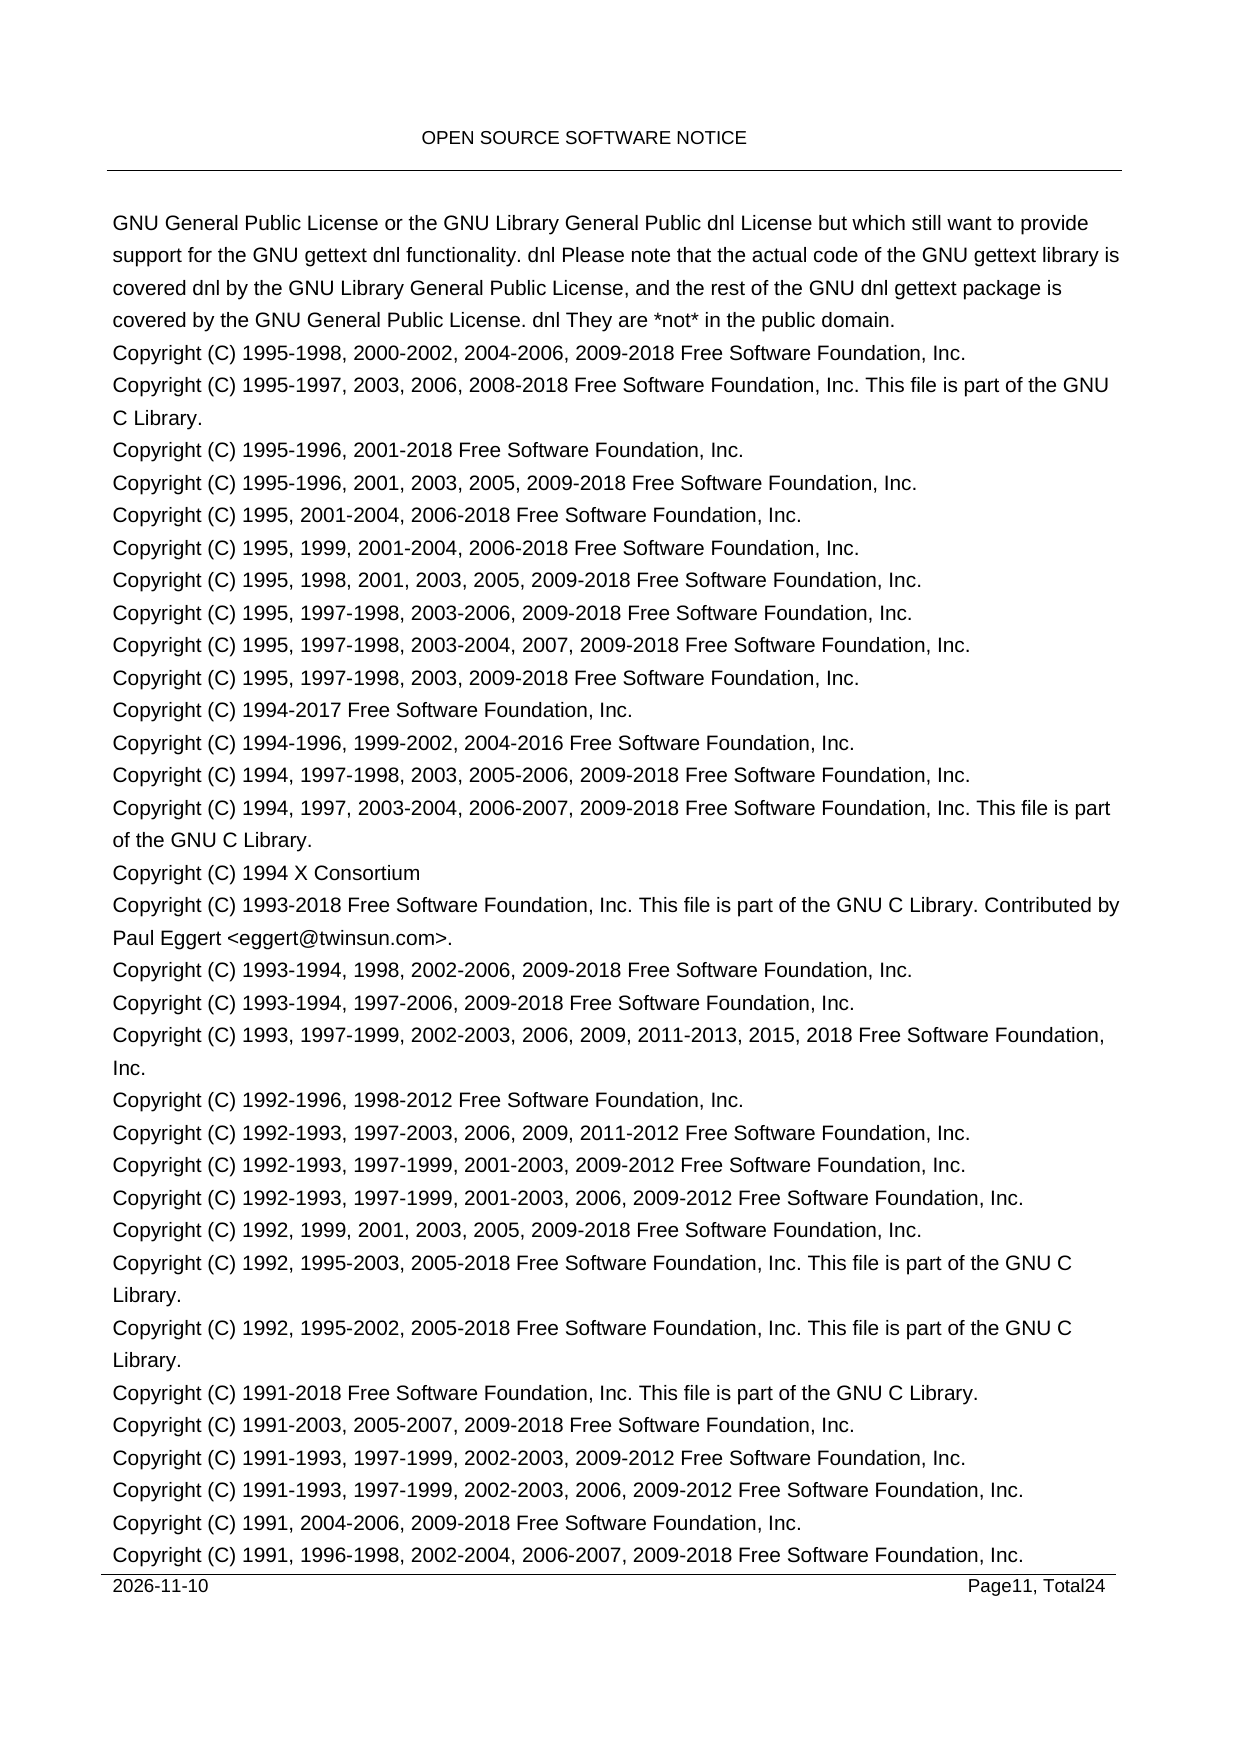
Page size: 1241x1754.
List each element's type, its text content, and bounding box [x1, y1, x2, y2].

text Copyright (C) 1992-1993, 1997-2003, 2006, 2009, 2011-2012 Free Software Foundation, Inc. [112, 1116, 1128, 1149]
text Copyright (C) 1993, 1997-1999, 2002-2003, 2006, 2009, 2011-2013, 2015, 2018 Free Software Foundation, Inc. [112, 1019, 1128, 1084]
text Copyright (C) 1991-2018 Free Software Foundation, Inc. This file is part of the GNU C Library. [112, 1376, 1128, 1409]
text Copyright (C) 1993-1994, 1998, 2002-2006, 2009-2018 Free Software Foundation, Inc. [112, 954, 1128, 986]
text Copyright (C) 1992, 1999, 2001, 2003, 2005, 2009-2018 Free Software Foundation, Inc. [112, 1214, 1128, 1246]
text Copyright (C) 1992-1996, 1998-2012 Free Software Foundation, Inc. [112, 1084, 1128, 1116]
text Copyright (C) 1991, 2004-2006, 2009-2018 Free Software Foundation, Inc. [112, 1506, 1128, 1539]
text Copyright (C) 1995-1996, 2001, 2003, 2005, 2009-2018 Free Software Foundation, Inc. [112, 466, 1128, 499]
text Copyright (C) 1995, 1997-1998, 2003-2006, 2009-2018 Free Software Foundation, Inc. [112, 596, 1128, 629]
text Copyright (C) 1995-1996, 2001-2018 Free Software Foundation, Inc. [112, 434, 1128, 466]
text Copyright (C) 1992-1993, 1997-1999, 2001-2003, 2006, 2009-2012 Free Software Foundation, Inc. [112, 1181, 1128, 1214]
text Copyright (C) 1994, 1997-1998, 2003, 2005-2006, 2009-2018 Free Software Foundation, Inc. [112, 759, 1128, 791]
text Copyright (C) 1994 X Consortium [112, 856, 1128, 889]
text Copyright (C) 1994-2017 Free Software Foundation, Inc. [112, 694, 1128, 726]
text Copyright (C) 1991-1993, 1997-1999, 2002-2003, 2006, 2009-2012 Free Software Foundation, Inc. [112, 1474, 1128, 1506]
text Copyright (C) 1995-1997, 2003, 2006, 2008-2018 Free Software Foundation, Inc. This file is part of the GNU C Library. [112, 369, 1128, 434]
text Copyright (C) 1995, 2001-2004, 2006-2018 Free Software Foundation, Inc. [112, 499, 1128, 531]
text Copyright (C) 1994, 1997, 2003-2004, 2006-2007, 2009-2018 Free Software Foundation, Inc. This file is part of the GNU C Library. [112, 791, 1128, 856]
text Copyright (C) 1994-1996, 1999-2002, 2004-2016 Free Software Foundation, Inc. [112, 726, 1128, 759]
text Copyright (C) 1995-1998, 2000-2002, 2004-2006, 2009-2018 Free Software Foundation, Inc. [112, 336, 1128, 369]
text Copyright (C) 1995, 1997-1998, 2003, 2009-2018 Free Software Foundation, Inc. [112, 661, 1128, 694]
text Copyright (C) 1991-1993, 1997-1999, 2002-2003, 2009-2012 Free Software Foundation, Inc. [112, 1441, 1128, 1474]
text Copyright (C) 1995, 1997-1998, 2003-2004, 2007, 2009-2018 Free Software Foundation, Inc. [112, 629, 1128, 661]
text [112, 206, 1128, 336]
text Copyright (C) 1992, 1995-2003, 2005-2018 Free Software Foundation, Inc. This file is part of the GNU C Library. [112, 1246, 1128, 1311]
text Copyright (C) 1992-1993, 1997-1999, 2001-2003, 2009-2012 Free Software Foundation, Inc. [112, 1149, 1128, 1181]
text Copyright (C) 1995, 1998, 2001, 2003, 2005, 2009-2018 Free Software Foundation, Inc. [112, 564, 1128, 596]
text Copyright (C) 1993-1994, 1997-2006, 2009-2018 Free Software Foundation, Inc. [112, 986, 1128, 1019]
text Copyright (C) 1993-2018 Free Software Foundation, Inc. This file is part of the GNU C Library. Contributed by Paul Eggert <eggert@twinsun.com>. [112, 889, 1128, 954]
text Copyright (C) 1991, 1996-1998, 2002-2004, 2006-2007, 2009-2018 Free Software Foundation, Inc. [112, 1539, 1128, 1571]
text Copyright (C) 1991-2003, 2005-2007, 2009-2018 Free Software Foundation, Inc. [112, 1409, 1128, 1441]
text Copyright (C) 1992, 1995-2002, 2005-2018 Free Software Foundation, Inc. This file is part of the GNU C Library. [112, 1311, 1128, 1376]
text Copyright (C) 1995, 1999, 2001-2004, 2006-2018 Free Software Foundation, Inc. [112, 531, 1128, 564]
